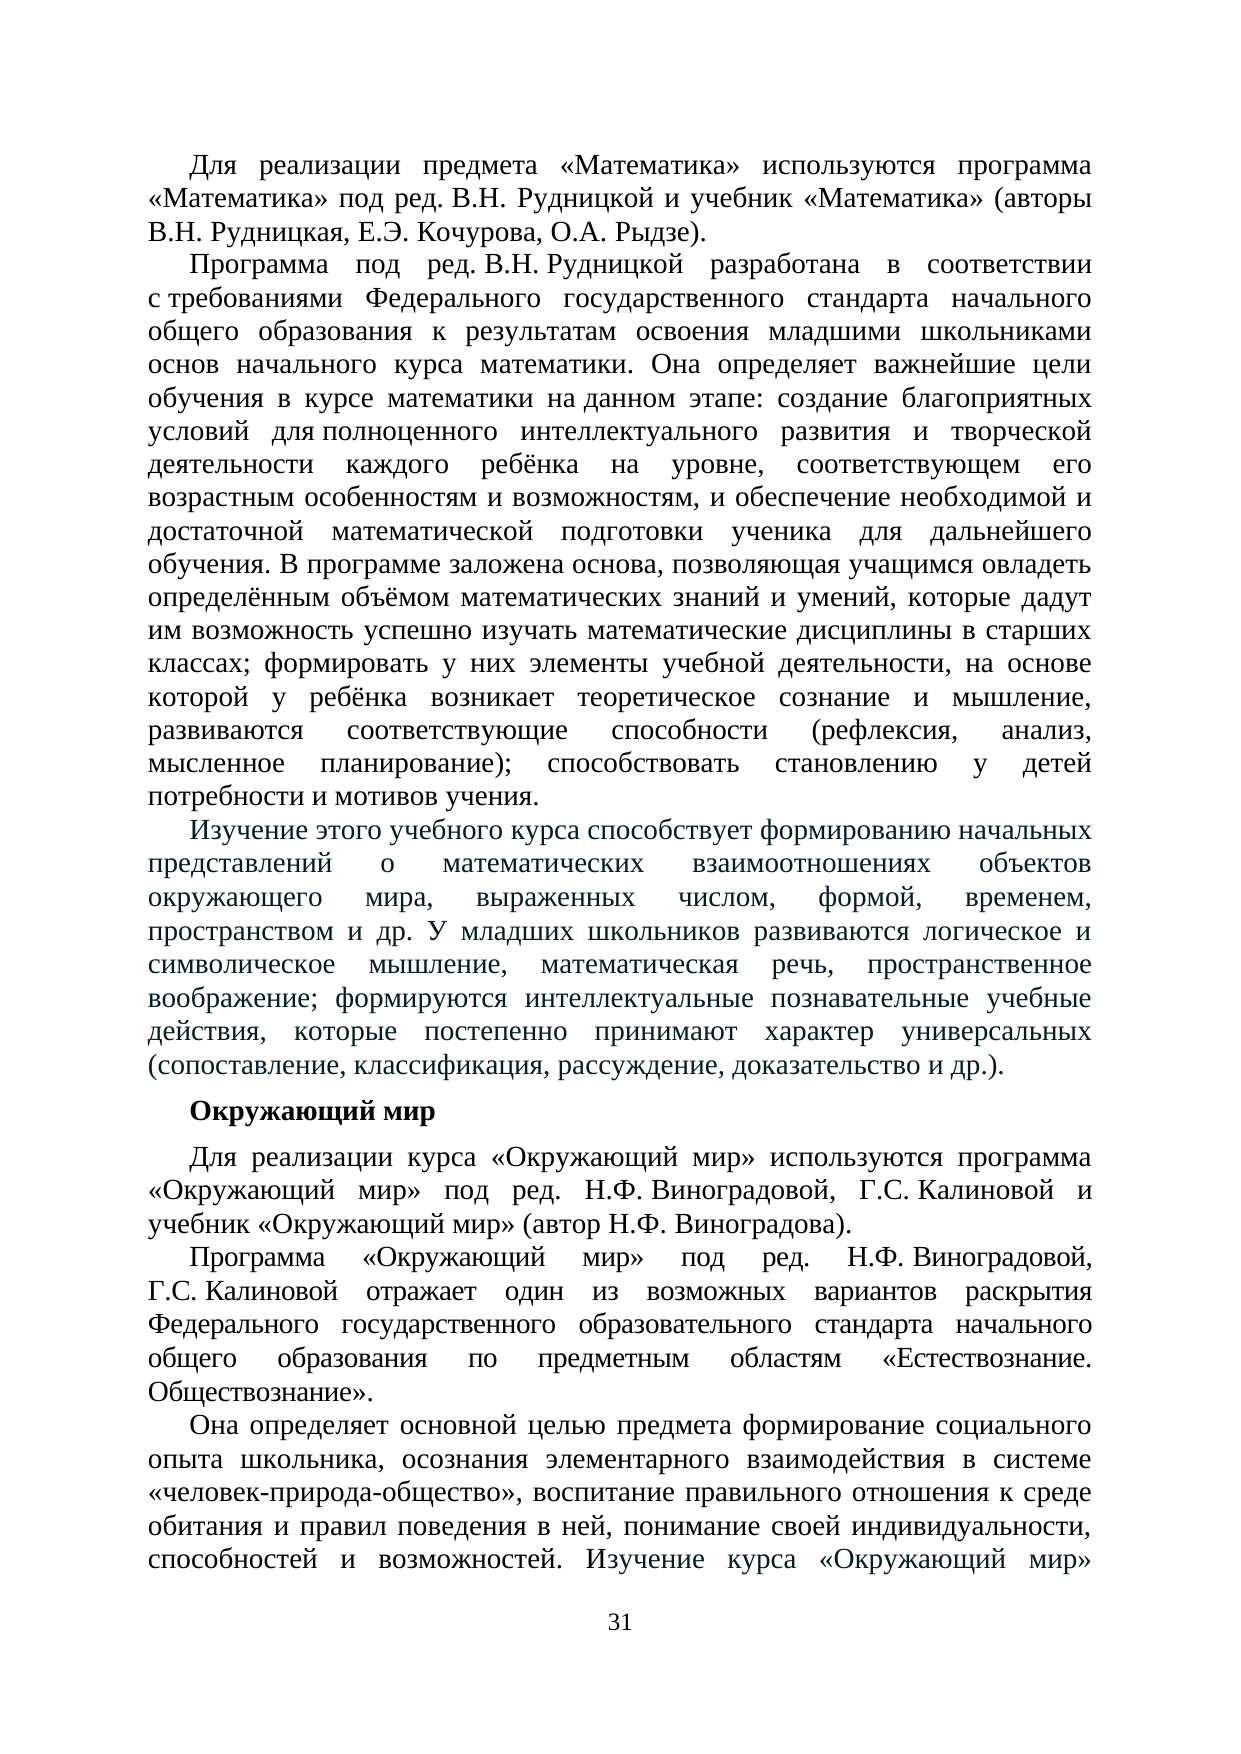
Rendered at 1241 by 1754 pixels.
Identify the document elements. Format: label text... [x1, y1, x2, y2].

text Для реализации курса «Окружающий мир» используются программа «Окружающий мир» под ред. Н.Ф. Виноградовой, Г.С. Калиновой и учебник «Окружающий мир» (автор Н.Ф. Виноградова). [148, 1139, 1092, 1239]
text Программа «Окружающий мир» под ред. Н.Ф. Виноградовой, Г.С. Калиновой отражает один из возможных вариантов раскрытия Федерального государственного образовательного стандарта начального общего образования по предметным областям «Естествознание. Обществознание». [148, 1239, 1092, 1407]
text Окружающий мир [148, 1093, 1092, 1126]
text Изучение этого учебного курса способствует формированию начальных представлений о математических взаимоотношениях объектов окружающего мира, выраженных числом, формой, временем, пространством и др. У младших школьников развиваются логическое и символическое мышление, математическая речь, пространственное воображение; формируются интеллектуальные познавательные учебные действия, которые постепенно принимают характер универсальных (сопоставление, классификация, рассуждение, доказательство и др.). [148, 812, 1092, 1080]
text Для реализации предмета «Математика» используются программа «Математика» под ред. В.Н. Рудницкой и учебник «Математика» (авторы В.Н. Рудницкая, Е.Э. Кочурова, О.А. Рыдзе). [148, 148, 1092, 247]
text Программа под ред. В.Н. Рудницкой разработана в соответствии с требованиями Федерального государственного стандарта начального общего образования к результатам освоения младшими школьниками основ начального курса математики. Она определяет важнейшие цели обучения в курсе математики на данном этапе: создание благоприятных условий для полноценного интеллектуального развития и творческой деятельности каждого ребёнка на уровне, соответствующем его возрастным особенностям и возможностям, и обеспечение необходимой и достаточной математической подготовки ученика для дальнейшего обучения. В программе заложена основа, позволяющая учащимся овладеть определённым объёмом математических знаний и умений, которые дадут им возможность успешно изучать математические дисциплины в старших классах; формировать у них элементы учебной деятельности, на основе которой у ребёнка возникает теоретическое сознание и мышление, развиваются соответствующие способности (рефлексия, анализ, мысленное планирование); способствовать становлению у детей потребности и мотивов учения. [148, 247, 1092, 812]
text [148, 1407, 1092, 1575]
